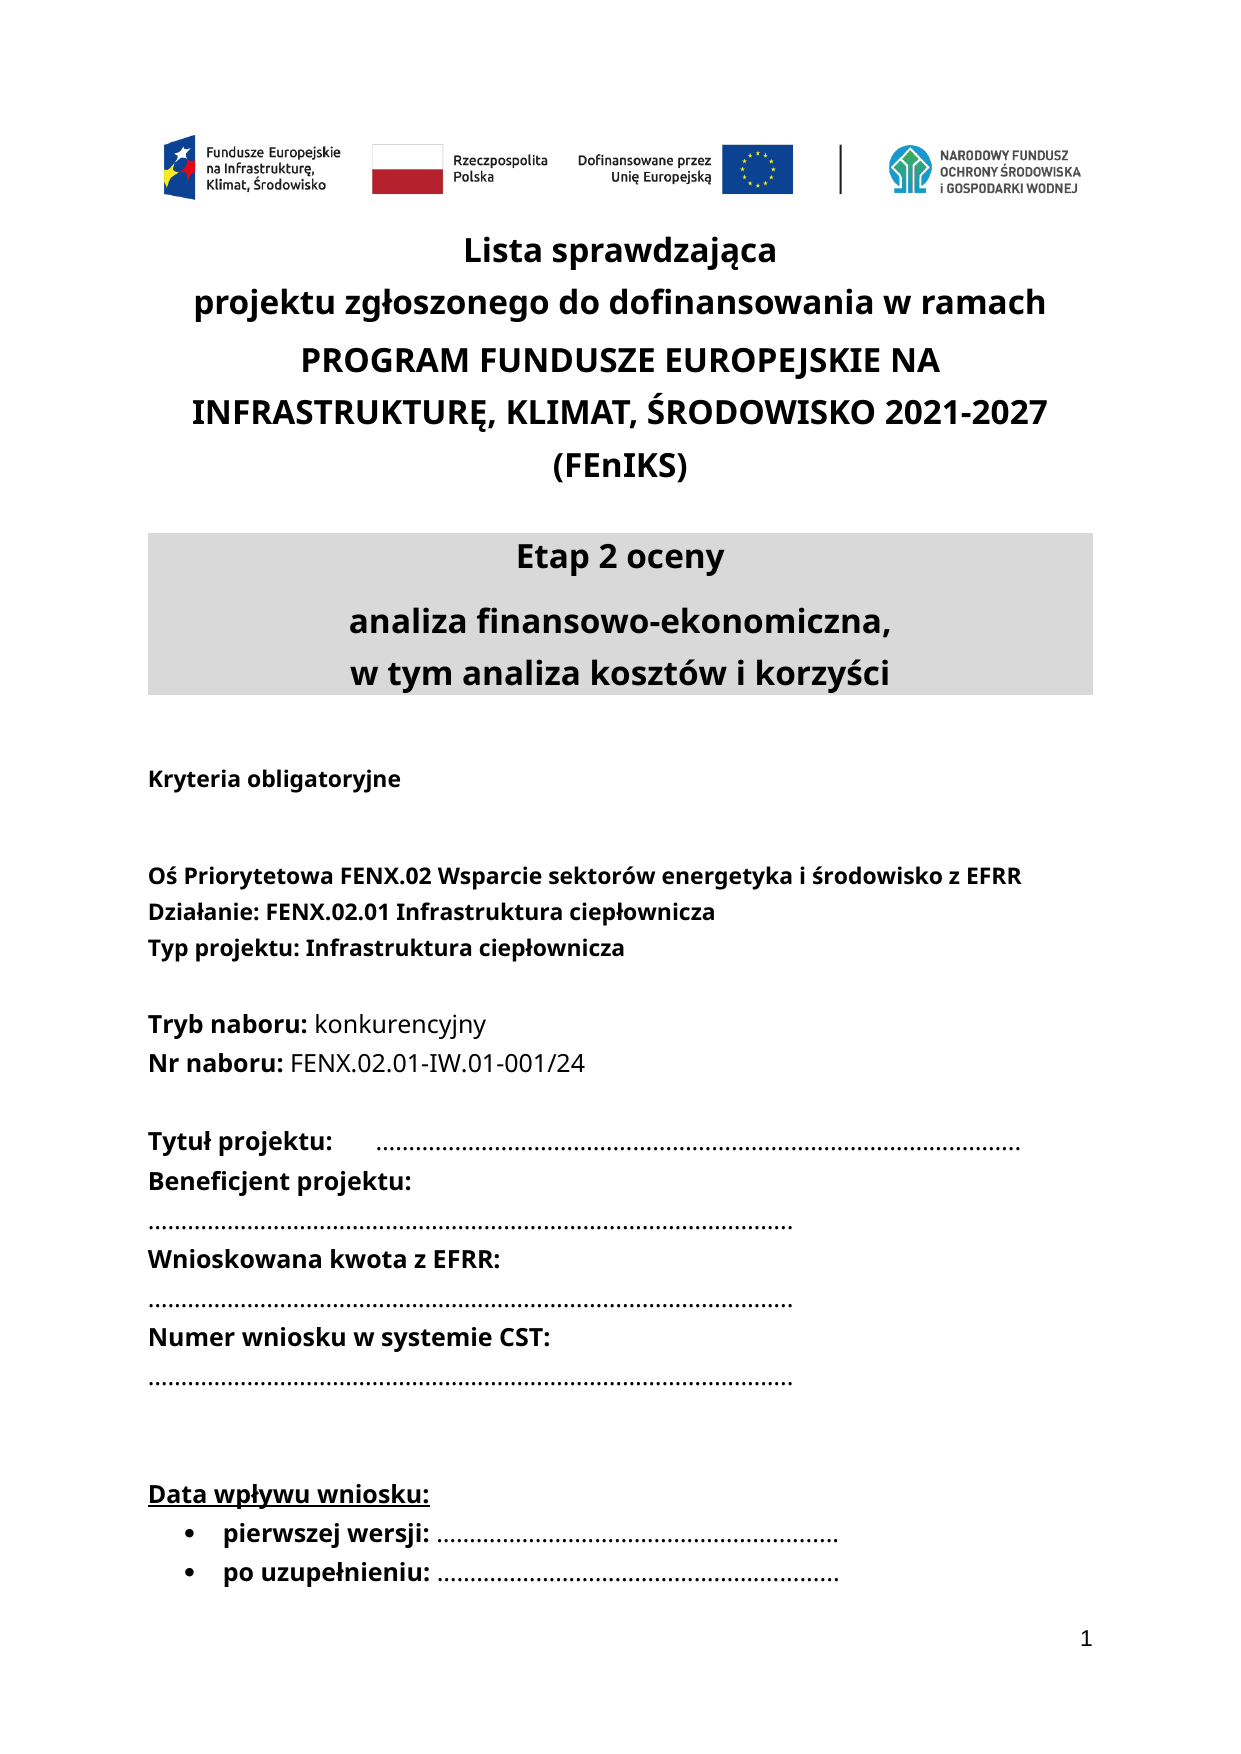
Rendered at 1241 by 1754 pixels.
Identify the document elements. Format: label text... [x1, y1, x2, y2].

text Lista sprawdzająca projektu zgłoszonego do dofinansowania w ramach [148, 226, 1093, 324]
list pierwszej wersji: …………………………………………….......... [185, 1516, 1093, 1550]
list po uzupełnieniu: …………………………………………….......... [185, 1555, 1093, 1589]
text Data wpływu wniosku: [148, 1477, 1093, 1511]
text Typ projektu: Infrastruktura ciepłownicza [148, 931, 1093, 963]
text Kryteria obligatoryjne [148, 763, 1093, 794]
text Wnioskowana kwota z EFRR: …………………………………………………………………………………….. [148, 1242, 1093, 1315]
picture [147, 118, 1093, 216]
text Oś Priorytetowa FENX.02 Wsparcie sektorów energetyka i środowisko z EFRR [148, 859, 1093, 891]
text PROGRAM FUNDUSZE EUROPEJSKIE NA INFRASTRUKTURĘ, KLIMAT, ŚRODOWISKO 2021-2027 (FEnIKS) [148, 337, 1093, 487]
text Nr naboru: FENX.02.01-IW.01-001/24 [148, 1046, 1093, 1080]
text Beneficjent projektu: …………………………………………………………………………………….. [148, 1163, 1093, 1236]
text Tryb naboru: konkurencyjny [148, 1007, 1093, 1041]
text Działanie: FENX.02.01 Infrastruktura ciepłownicza [148, 896, 1093, 927]
text Numer wniosku w systemie CST: [148, 1320, 1093, 1354]
text Etap 2 oceny [148, 533, 1093, 578]
text …………………………………………………………………………………….. [148, 1359, 1093, 1393]
text Tytuł projektu: …………………………………………………………………………………….. [148, 1124, 1093, 1158]
text analiza finansowo-ekonomiczna, w tym analiza kosztów i korzyści [148, 597, 1093, 695]
